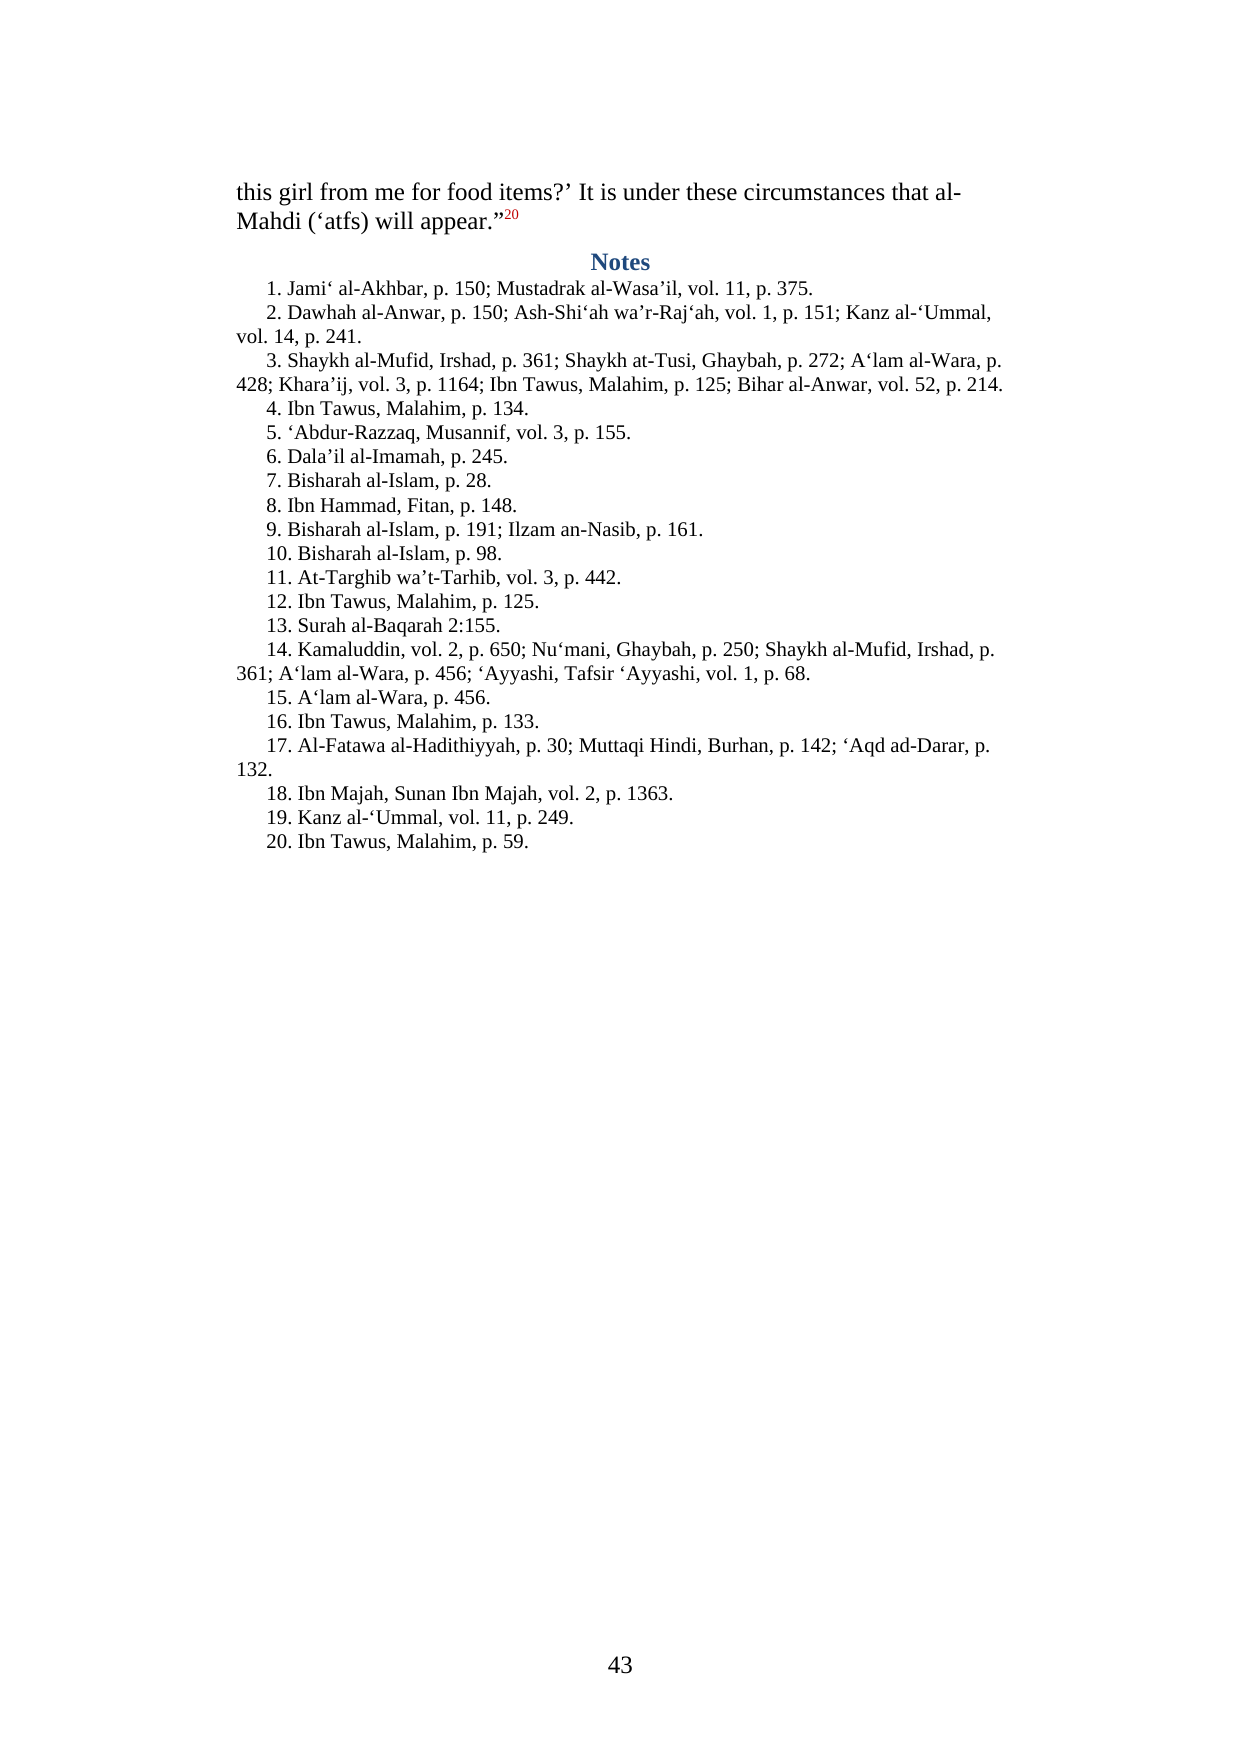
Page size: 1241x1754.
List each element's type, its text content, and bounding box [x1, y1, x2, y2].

text 12. Ibn Tawus, Malahim, p. 125. [236, 589, 1004, 613]
text 2. Dawhah al-Anwar, p. 150; Ash-Shi‘ah wa’r-Raj‘ah, vol. 1, p. 151; Kanz al-‘Ummal, vol. 14, p. 241. [236, 300, 1004, 348]
text 19. Kanz al-‘Ummal, vol. 11, p. 249. [236, 805, 1004, 829]
text 1. Jami‘ al-Akhbar, p. 150; Mustadrak al-Wasa’il, vol. 11, p. 375. [236, 276, 1004, 300]
text 8. Ibn Hammad, Fitan, p. 148. [236, 492, 1004, 517]
text 15. A‘lam al-Wara, p. 456. [236, 685, 1004, 709]
text 14. Kamaluddin, vol. 2, p. 650; Nu‘mani, Ghaybah, p. 250; Shaykh al-Mufid, Irshad, p. 361; A‘lam al-Wara, p. 456; ‘Ayyashi, Tafsir ‘Ayyashi, vol. 1, p. 68. [236, 637, 1004, 685]
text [236, 177, 1004, 235]
text 5. ‘Abdur-Razzaq, Musannif, vol. 3, p. 155. [236, 420, 1004, 444]
subtitle Notes [236, 247, 1004, 276]
text 20. Ibn Tawus, Malahim, p. 59. [236, 829, 1004, 853]
text 4. Ibn Tawus, Malahim, p. 134. [236, 396, 1004, 420]
text 3. Shaykh al-Mufid, Irshad, p. 361; Shaykh at-Tusi, Ghaybah, p. 272; A‘lam al-Wara, p. 428; Khara’ij, vol. 3, p. 1164; Ibn Tawus, Malahim, p. 125; Bihar al-Anwar, vol. 52, p. 214. [236, 348, 1004, 396]
text 9. Bisharah al-Islam, p. 191; Ilzam an-Nasib, p. 161. [236, 517, 1004, 541]
text 16. Ibn Tawus, Malahim, p. 133. [236, 709, 1004, 733]
text 18. Ibn Majah, Sunan Ibn Majah, vol. 2, p. 1363. [236, 781, 1004, 805]
text 10. Bisharah al-Islam, p. 98. [236, 541, 1004, 565]
text 7. Bisharah al-Islam, p. 28. [236, 468, 1004, 492]
text 13. Surah al-Baqarah 2:155. [236, 613, 1004, 637]
text 17. Al-Fatawa al-Hadithiyyah, p. 30; Muttaqi Hindi, Burhan, p. 142; ‘Aqd ad-Darar, p. 132. [236, 733, 1004, 781]
text 11. At-Targhib wa’t-Tarhib, vol. 3, p. 442. [236, 565, 1004, 589]
text 6. Dala’il al-Imamah, p. 245. [236, 444, 1004, 468]
